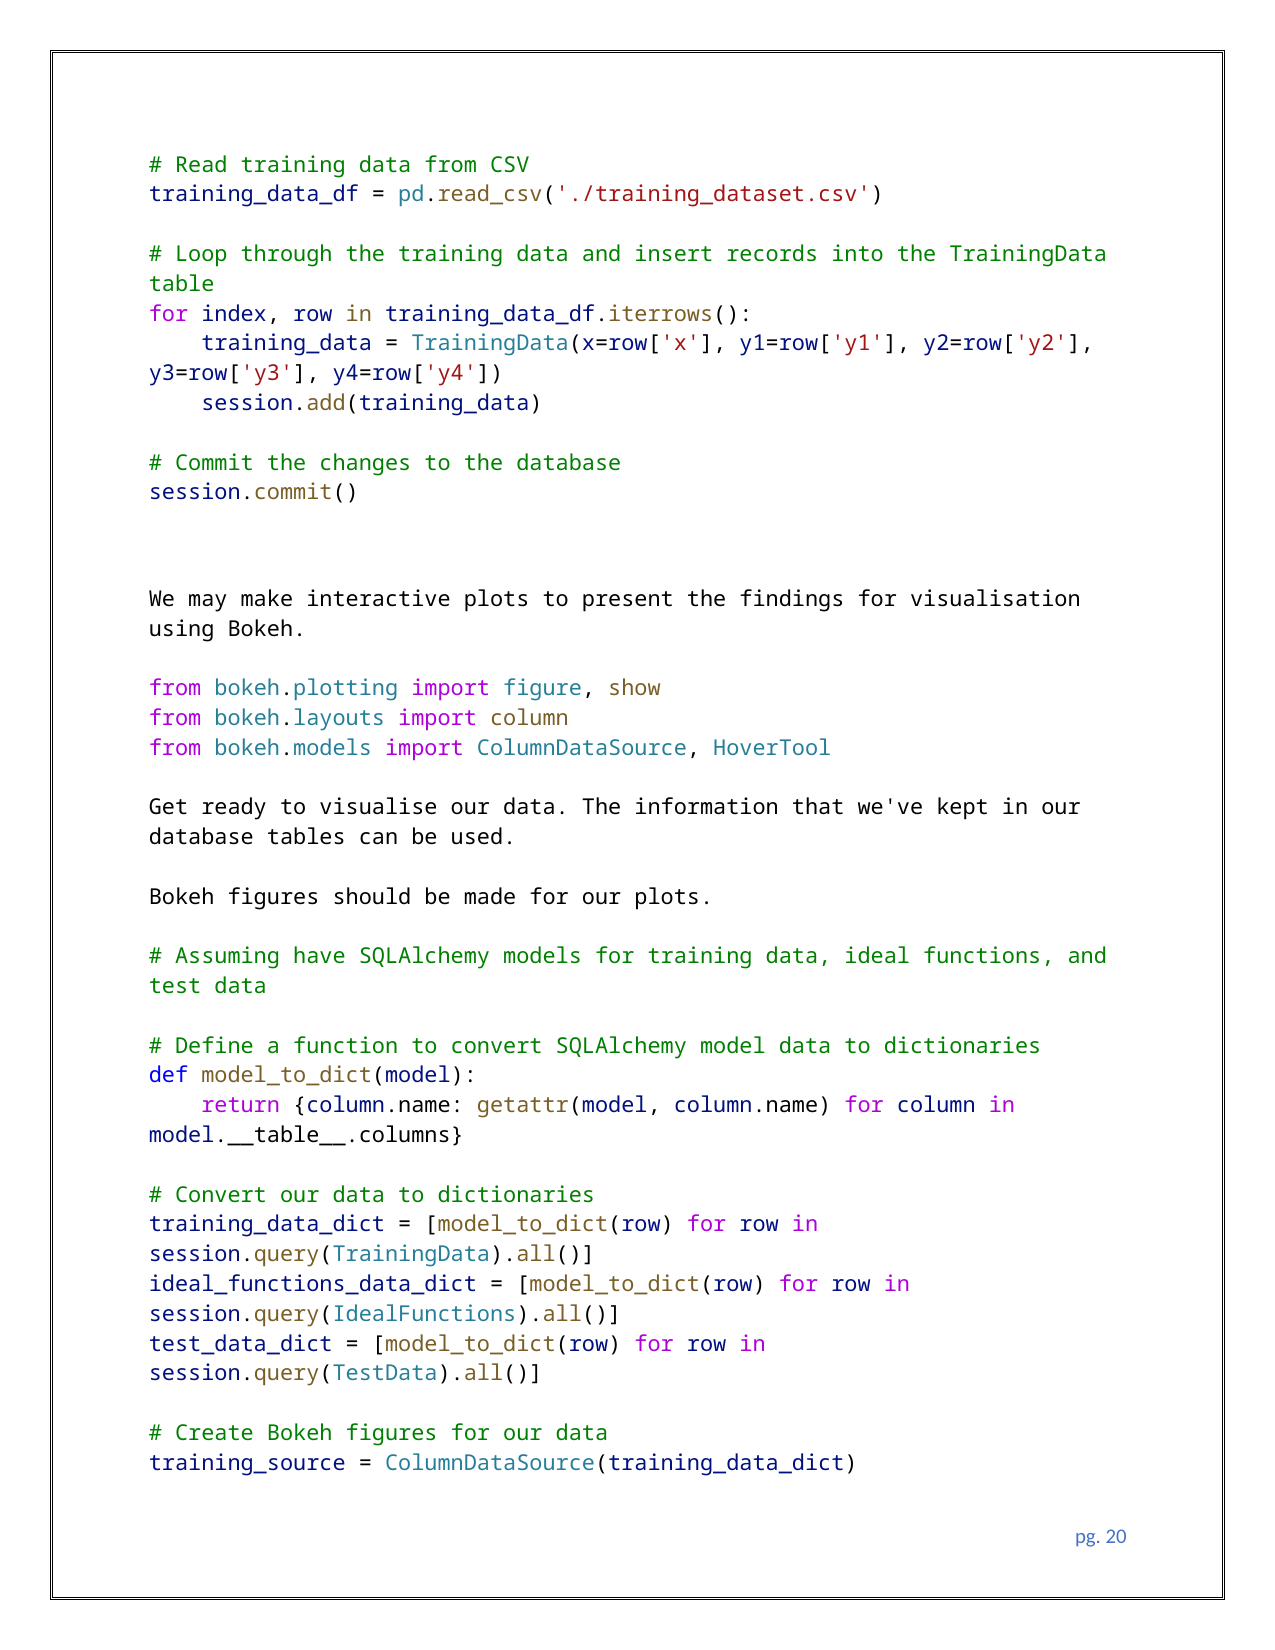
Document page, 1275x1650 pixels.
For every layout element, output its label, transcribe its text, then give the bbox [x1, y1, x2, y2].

text for index, row in training_data_df.iterrows(): [148, 297, 1126, 327]
text from bokeh.layouts import column [148, 702, 1126, 732]
text # Create Bokeh figures for our data [148, 1417, 1126, 1447]
text # Convert our data to dictionaries [148, 1178, 1126, 1208]
text training_data = TrainingData(x=row['x'], y1=row['y1'], y2=row['y2'], y3=row['y3'], y4=row['y4']) [148, 327, 1126, 387]
text ideal_functions_data_dict = [model_to_dict(row) for row in session.query(IdealFunctions).all()] [148, 1268, 1126, 1327]
text from bokeh.models import ColumnDataSource, HoverTool [148, 732, 1126, 761]
text return {column.name: getattr(model, column.name) for column in model.__table__.columns} [148, 1089, 1126, 1149]
text Bokeh figures should be made for our plots. [148, 881, 1126, 910]
text training_data_dict = [model_to_dict(row) for row in session.query(TrainingData).all()] [148, 1208, 1126, 1268]
text def model_to_dict(model): [148, 1059, 1126, 1089]
text # Assuming have SQLAlchemy models for training data, ideal functions, and test data [148, 940, 1126, 1000]
text from bokeh.plotting import figure, show [148, 672, 1126, 702]
text test_data_dict = [model_to_dict(row) for row in session.query(TestData).all()] [148, 1327, 1126, 1387]
text session.add(training_data) [148, 387, 1126, 417]
text session.commit() [148, 476, 1126, 506]
text # Commit the changes to the database [148, 446, 1126, 476]
text # Define a function to convert SQLAlchemy model data to dictionaries [148, 1029, 1126, 1059]
text We may make interactive plots to present the findings for visualisation using Bokeh. [148, 583, 1126, 642]
text training_data_df = pd.read_csv('./training_dataset.csv') [148, 178, 1126, 208]
text # Loop through the training data and insert records into the TrainingData table [148, 238, 1126, 297]
text # Read training data from CSV [148, 148, 1126, 178]
text training_source = ColumnDataSource(training_data_dict) [148, 1447, 1126, 1476]
text Get ready to visualise our data. The information that we've kept in our database tables can be used. [148, 791, 1126, 851]
